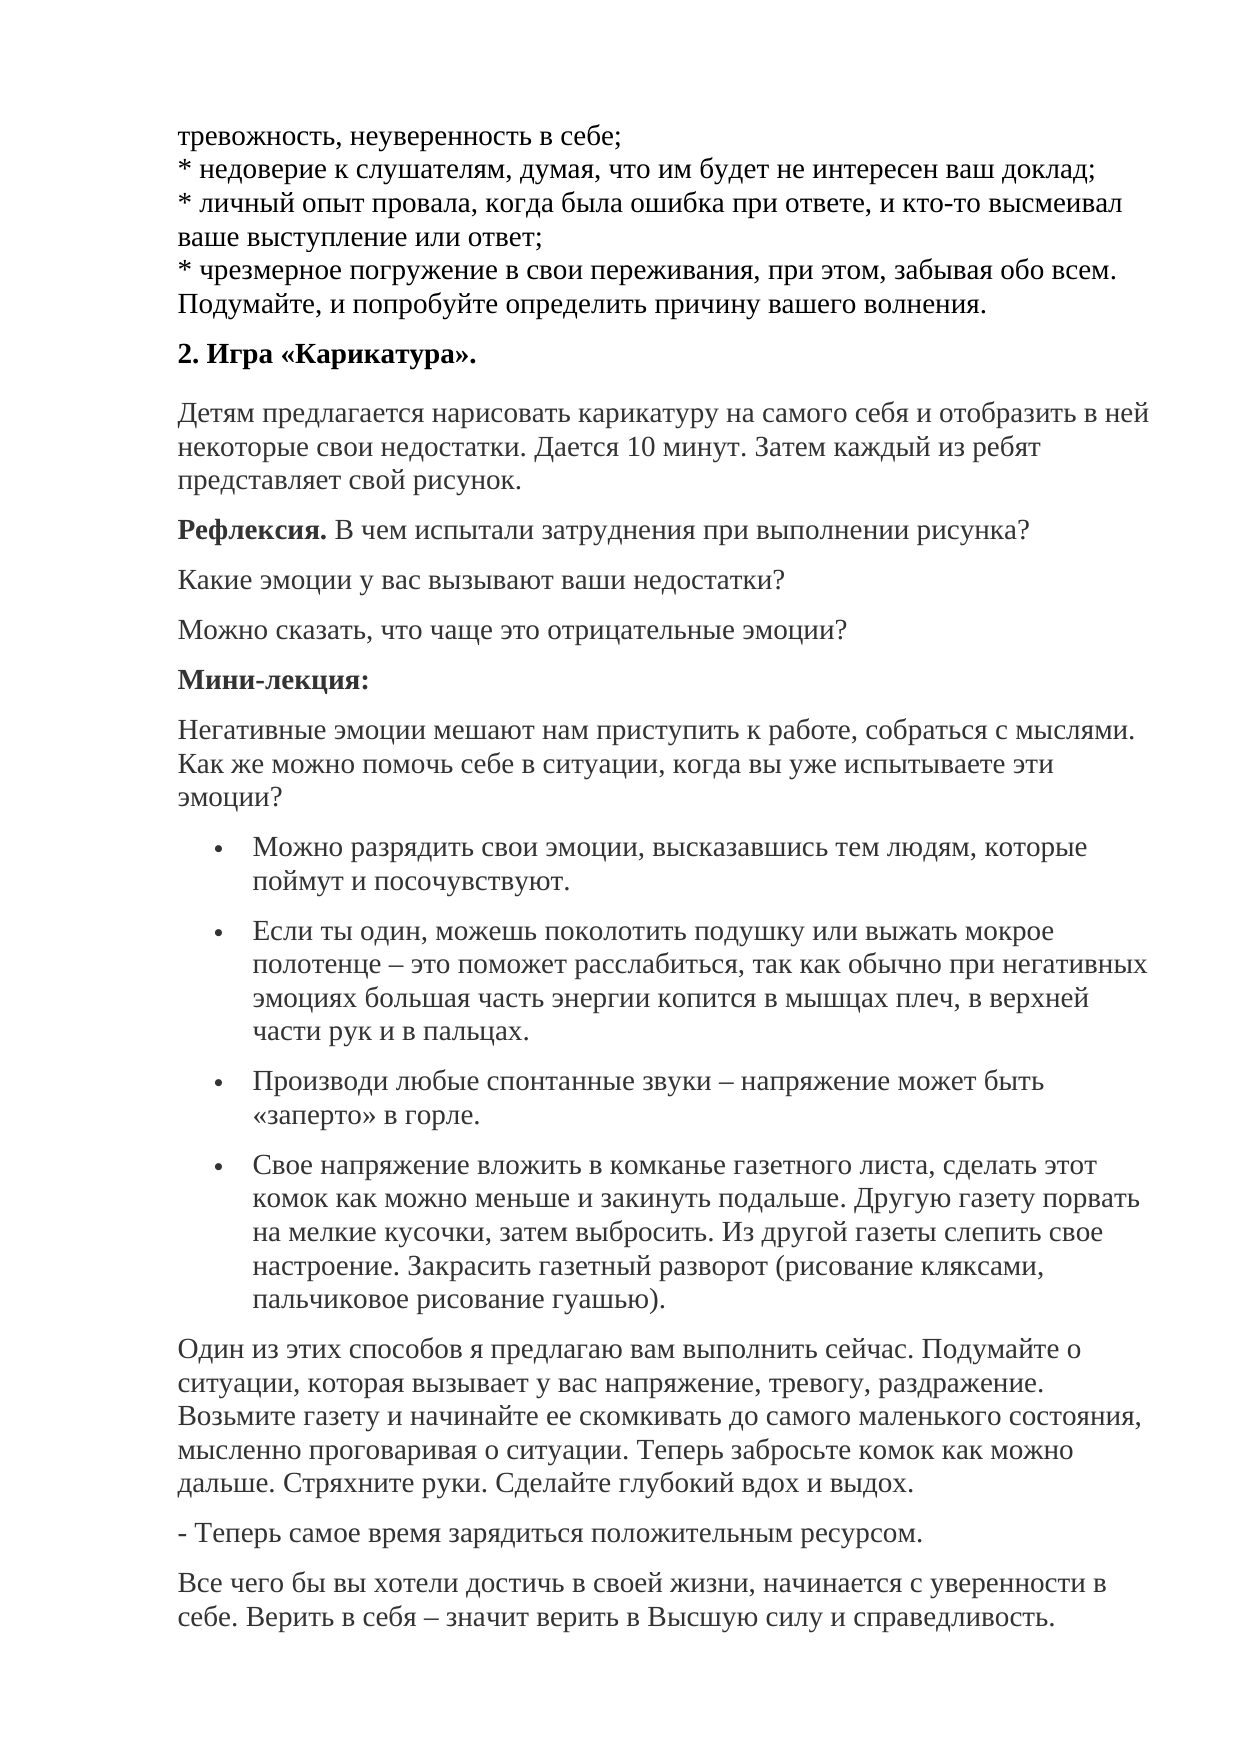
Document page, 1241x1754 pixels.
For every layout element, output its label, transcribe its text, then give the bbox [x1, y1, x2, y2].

text Детям предлагается нарисовать карикатуру на самого себя и отобразить в ней некоторые свои недостатки. Дается 10 минут. Затем каждый из ребят представляет свой рисунок. [177, 395, 1152, 496]
list Производи любые спонтанные звуки – напряжение может быть «заперто» в горле. [215, 1063, 1152, 1131]
list Можно разрядить свои эмоции, высказавшись тем людям, которые поймут и посочувствуют. [215, 829, 1152, 896]
text Все чего бы вы хотели достичь в своей жизни, начинается с уверенности в себе. Верить в себя – значит верить в Высшую силу и справедливость. [177, 1565, 1152, 1632]
text Можно сказать, что чаще это отрицательные эмоции? [177, 612, 1152, 646]
text Какие эмоции у вас вызывают ваши недостатки? [177, 562, 1152, 596]
text Негативные эмоции мешают нам приступить к работе, собраться с мыслями. Как же можно помочь себе в ситуации, когда вы уже испытываете эти эмоции? [177, 712, 1152, 813]
text Мини-лекция: [177, 662, 1152, 696]
text 2. Игра «Карикатура». [177, 336, 1152, 369]
list Свое напряжение вложить в комканье газетного листа, сделать этот комок как можно меньше и закинуть подальше. Другую газету порвать на мелкие кусочки, затем выбросить. Из другой газеты слепить свое настроение. Закрасить газетный разворот (рисование кляксами, пальчиковое рисование гуашью). [215, 1147, 1152, 1315]
text - Теперь самое время зарядиться положительным ресурсом. [177, 1515, 1152, 1549]
text Рефлексия. В чем испытали затруднения при выполнении рисунка? [177, 512, 1152, 546]
list Если ты один, можешь поколотить подушку или выжать мокрое полотенце – это поможет расслабиться, так как обычно при негативных эмоциях большая часть энергии копится в мышцах плеч, в верхней части рук и в пальцах. [215, 913, 1152, 1047]
text Один из этих способов я предлагаю вам выполнить сейчас. Подумайте о ситуации, которая вызывает у вас напряжение, тревогу, раздражение. Возьмите газету и начинайте ее скомкивать до самого маленького состояния, мысленно проговаривая о ситуации. Теперь забросьте комок как можно дальше. Стряхните руки. Сделайте глубокий вдох и выдох. [177, 1331, 1152, 1499]
